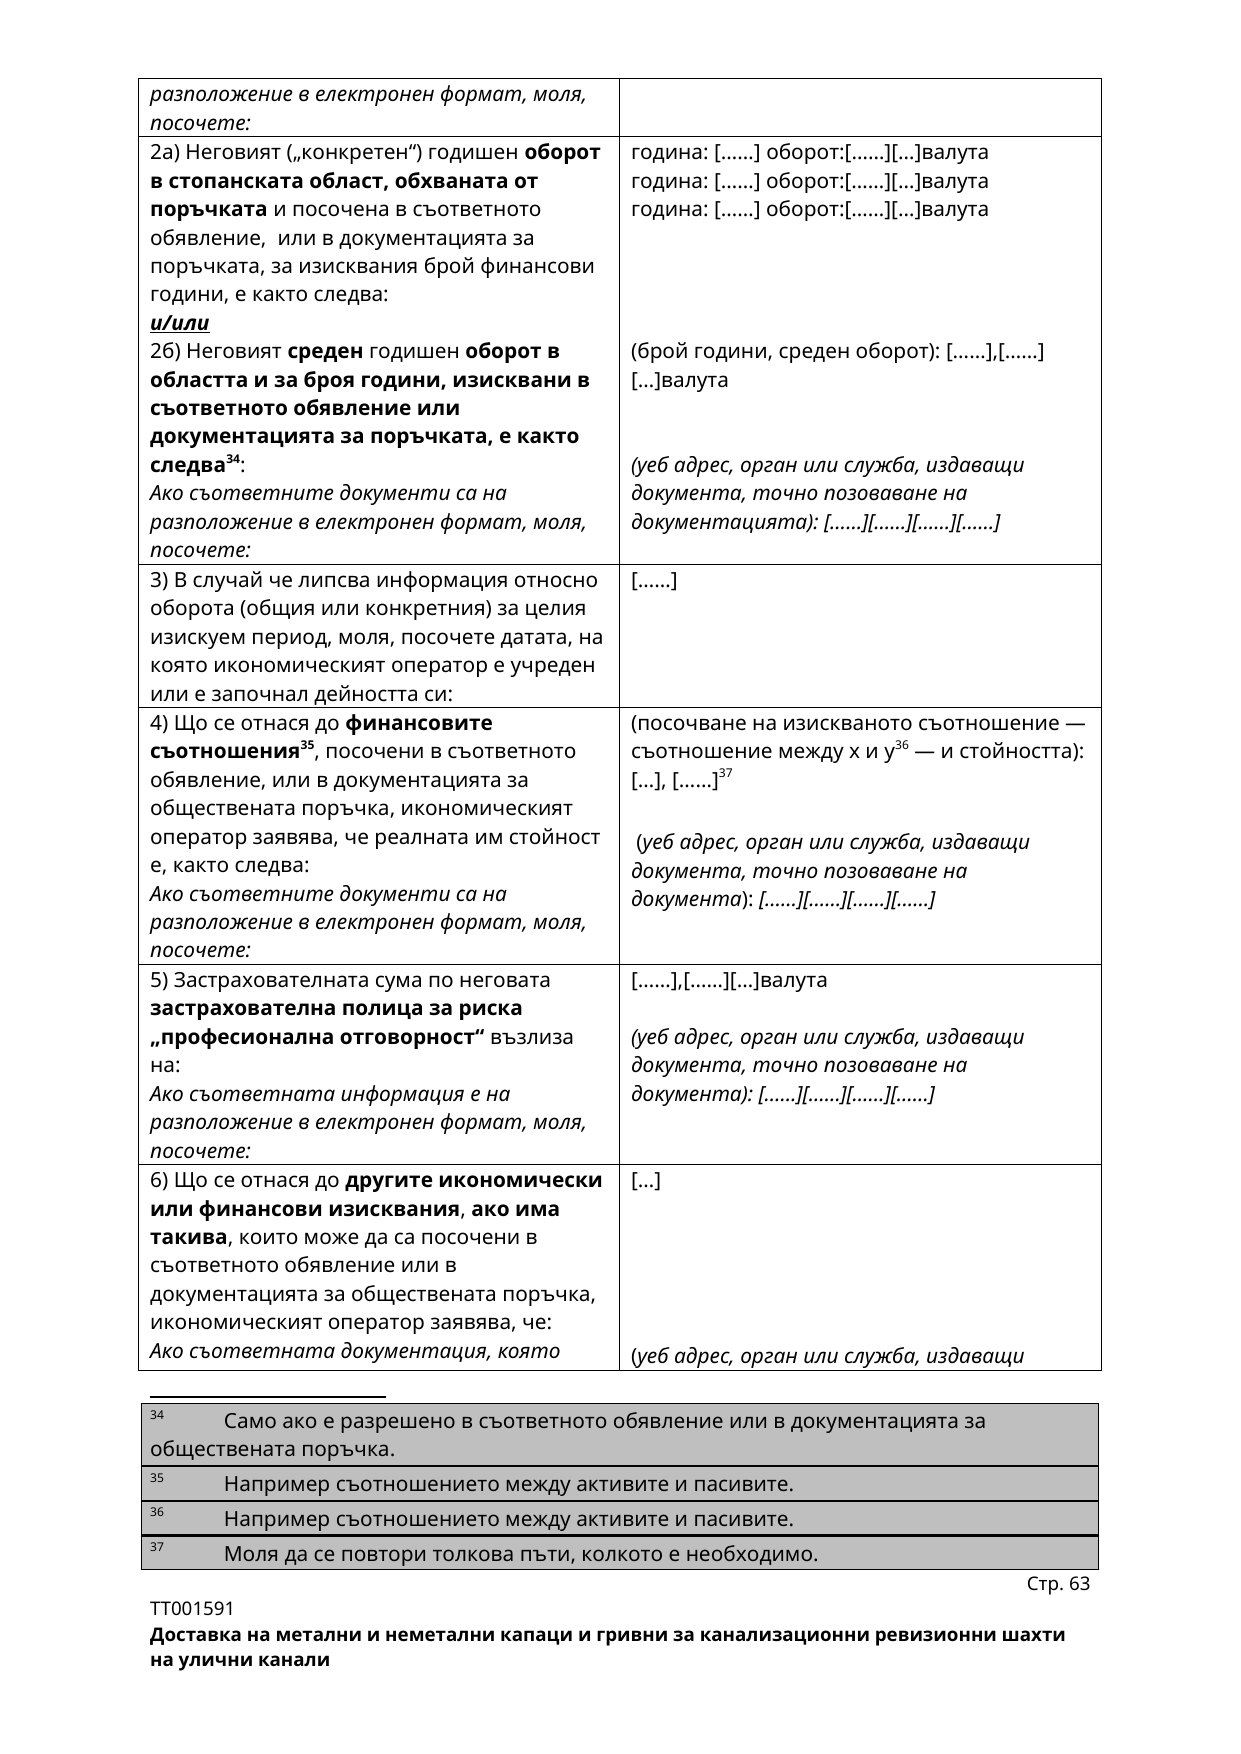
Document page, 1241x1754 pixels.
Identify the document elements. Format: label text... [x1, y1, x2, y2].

table_cell година: [……] оборот:[……][…]валута година: [……] оборот:[……][…]валута година: [……] оборот:[……][…]валута (брой години, среден оборот): [……],[……][…]валута (уеб адрес, орган или служба, издаващи документа, точно позоваване на документацията): [……][……][……][……] [620, 137, 1101, 564]
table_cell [139, 1165, 619, 1370]
table_cell [……],[……][…]валута (уеб адрес, орган или служба, издаващи документа, точно позоваване на документа): [……][……][……][……] [620, 965, 1101, 1164]
table_cell 3) В случай че липсва информация относно оборота (общия или конкретния) за целия изискуем период, моля, посочете датата, на която икономическият оператор е учреден или е започнал дейността си: [139, 565, 619, 707]
table_cell (посочване на изискваното съотношение — съотношение между х и у — и стойността): […], [……] (уеб адрес, орган или служба, издаващи документа, точно позоваване на документа): [……][……][……][……] [620, 708, 1101, 964]
table_cell 4) Що се отнася до финансовите съотношения, посочени в съответното обявление, или в документацията за обществената поръчка, икономическият оператор заявява, че реалната им стойност е, както следва: Ако съответните документи са на разположение в електронен формат, моля, посочете: [139, 708, 619, 964]
table_cell 2а) Неговият („конкретен“) годишен оборот в стопанската област, обхваната от поръчката и посочена в съответното обявление, или в документацията за поръчката, за изисквания брой финансови години, е както следва: и/или 2б) Неговият среден годишен оборот в областта и за броя години, изисквани в съответното обявление или документацията за поръчката, е както следва: Ако съответните документи са на разположение в електронен формат, моля, посочете: [139, 137, 619, 564]
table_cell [620, 79, 1101, 136]
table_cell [620, 1165, 1101, 1370]
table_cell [139, 79, 619, 136]
table_cell 5) Застрахователната сума по неговата застрахователна полица за риска „професионална отговорност“ възлиза на: Ако съответната информация е на разположение в електронен формат, моля, посочете: [139, 965, 619, 1164]
table_cell [……] [620, 565, 1101, 707]
